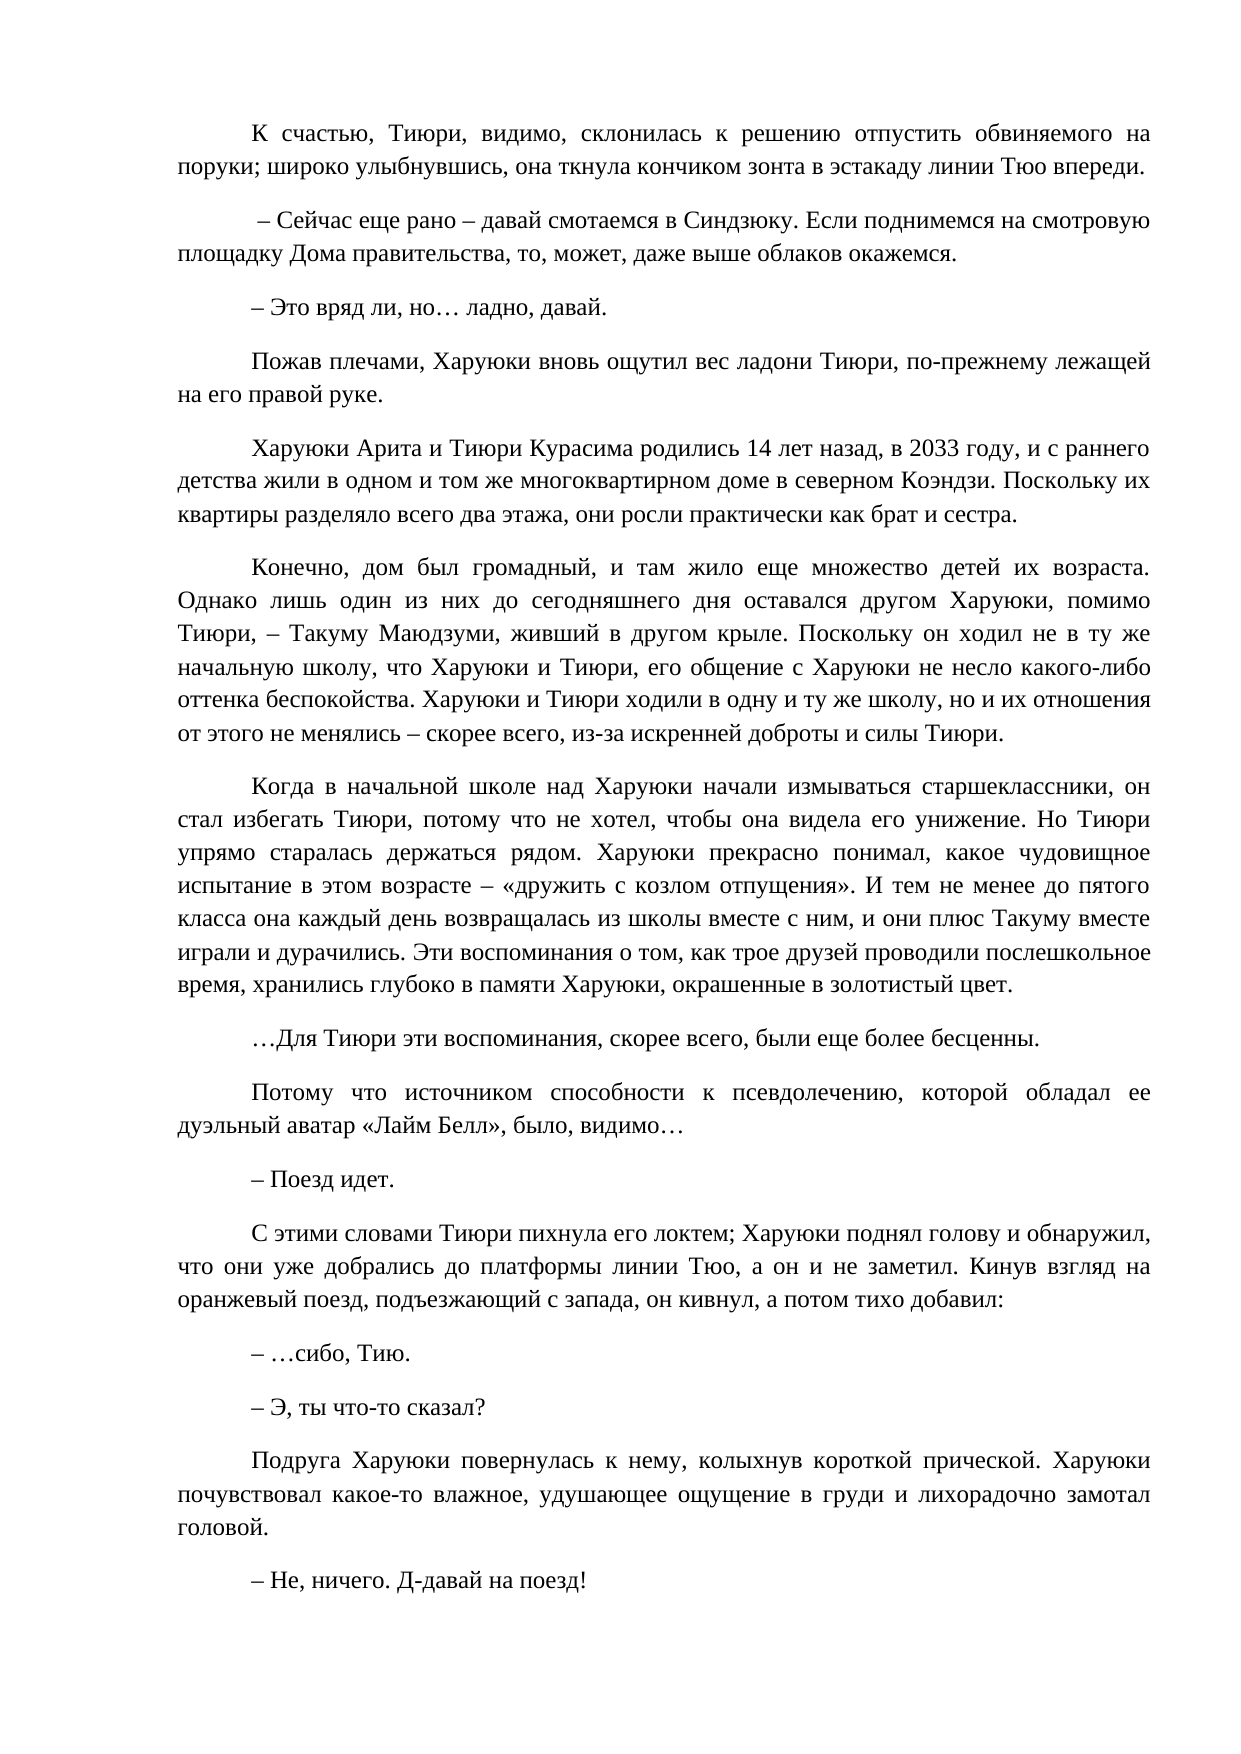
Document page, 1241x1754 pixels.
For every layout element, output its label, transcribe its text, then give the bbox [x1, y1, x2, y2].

text …Для Тиюри эти воспоминания, скорее всего, были еще более бесценны. [177, 1023, 1152, 1052]
text – …сибо, Тию. [177, 1338, 1152, 1367]
text – Э, ты что-то сказал? [177, 1392, 1152, 1421]
text Потому что источником способности к псевдолечению, которой обладал ее дуэльный аватар «Лайм Белл», было, видимо… [177, 1077, 1152, 1139]
text К счастью, Тиюри, видимо, склонилась к решению отпустить обвиняемого на поруки; широко улыбнувшись, она ткнула кончиком зонта в эстакаду линии Тюо впереди. [177, 118, 1152, 180]
text С этими словами Тиюри пихнула его локтем; Харуюки поднял голову и обнаружил, что они уже добрались до платформы линии Тюо, а он и не заметил. Кинув взгляд на оранжевый поезд, подъезжающий с запада, он кивнул, а потом тихо добавил: [177, 1218, 1152, 1313]
text Харуюки Арита и Тиюри Курасима родились 14 лет назад, в 2033 году, и с раннего детства жили в одном и том же многоквартирном доме в северном Коэндзи. Поскольку их квартиры разделяло всего два этажа, они росли практически как брат и сестра. [177, 433, 1152, 527]
text Конечно, дом был громадный, и там жило еще множество детей их возраста. Однако лишь один из них до сегодняшнего дня оставался другом Харуюки, помимо Тиюри, – Такуму Маюдзуми, живший в другом крыле. Поскольку он ходил не в ту же начальную школу, что Харуюки и Тиюри, его общение с Харуюки не несло какого-либо оттенка беспокойства. Харуюки и Тиюри ходили в одну и ту же школу, но и их отношения от этого не менялись – скорее всего, из-за искренней доброты и силы Тиюри. [177, 552, 1152, 746]
text – Сейчас еще рано – давай смотаемся в Синдзюку. Если поднимемся на смотровую площадку Дома правительства, то, может, даже выше облаков окажемся. [177, 205, 1152, 267]
text – Поезд идет. [177, 1164, 1152, 1193]
text Когда в начальной школе над Харуюки начали измываться старшеклассники, он стал избегать Тиюри, потому что не хотел, чтобы она видела его унижение. Но Тиюри упрямо старалась держаться рядом. Харуюки прекрасно понимал, какое чудовищное испытание в этом возрасте – «дружить с козлом отпущения». И тем не менее до пятого класса она каждый день возвращалась из школы вместе с ним, и они плюс Такуму вместе играли и дурачились. Эти воспоминания о том, как трое друзей проводили послешкольное время, хранились глубоко в памяти Харуюки, окрашенные в золотистый цвет. [177, 771, 1152, 998]
text Пожав плечами, Харуюки вновь ощутил вес ладони Тиюри, по-прежнему лежащей на его правой руке. [177, 346, 1152, 407]
text – Не, ничего. Д-давай на поезд! [177, 1566, 1152, 1594]
text – Это вряд ли, но… ладно, давай. [177, 292, 1152, 321]
text Подруга Харуюки повернулась к нему, колыхнув короткой прической. Харуюки почувствовал какое-то влажное, удушающее ощущение в груди и лихорадочно замотал головой. [177, 1446, 1152, 1540]
